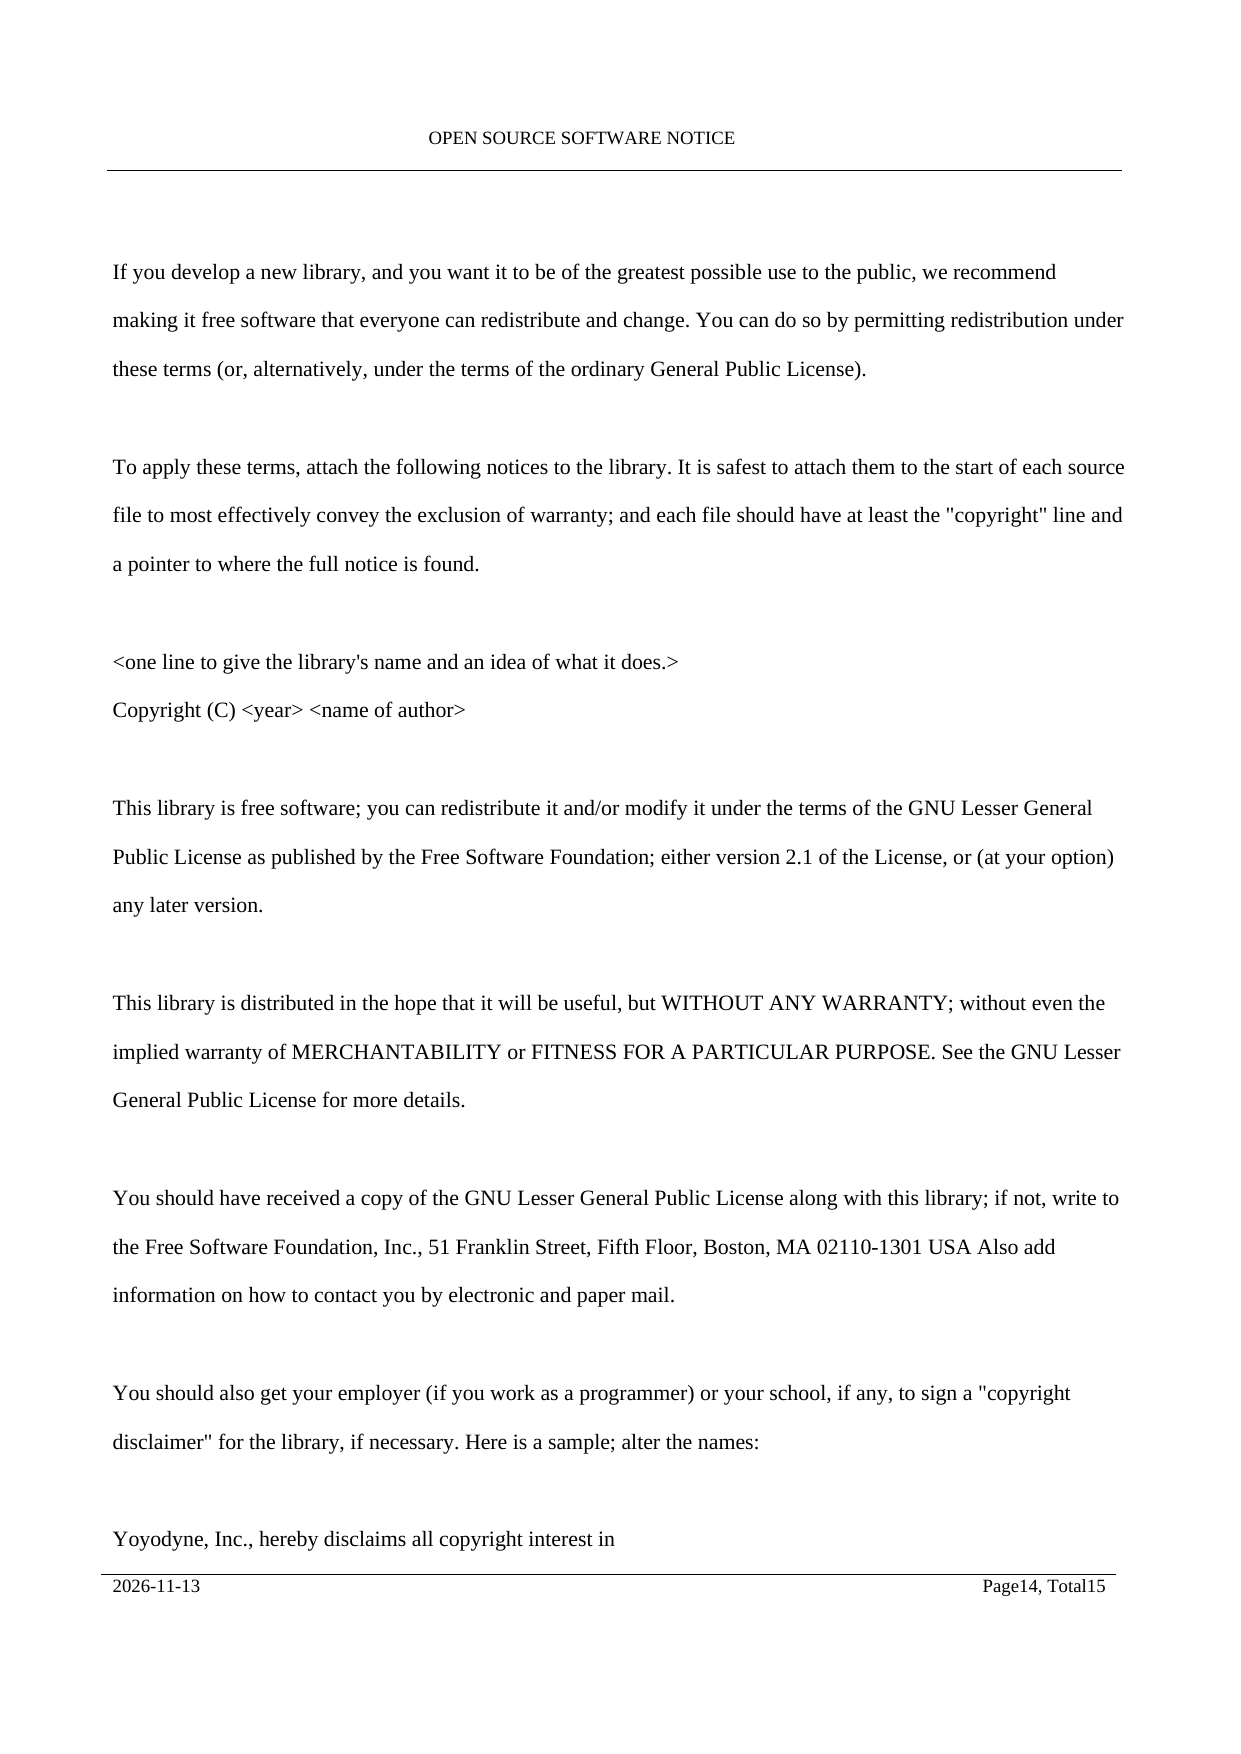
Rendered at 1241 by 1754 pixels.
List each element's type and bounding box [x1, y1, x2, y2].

text [112, 206, 1128, 1555]
